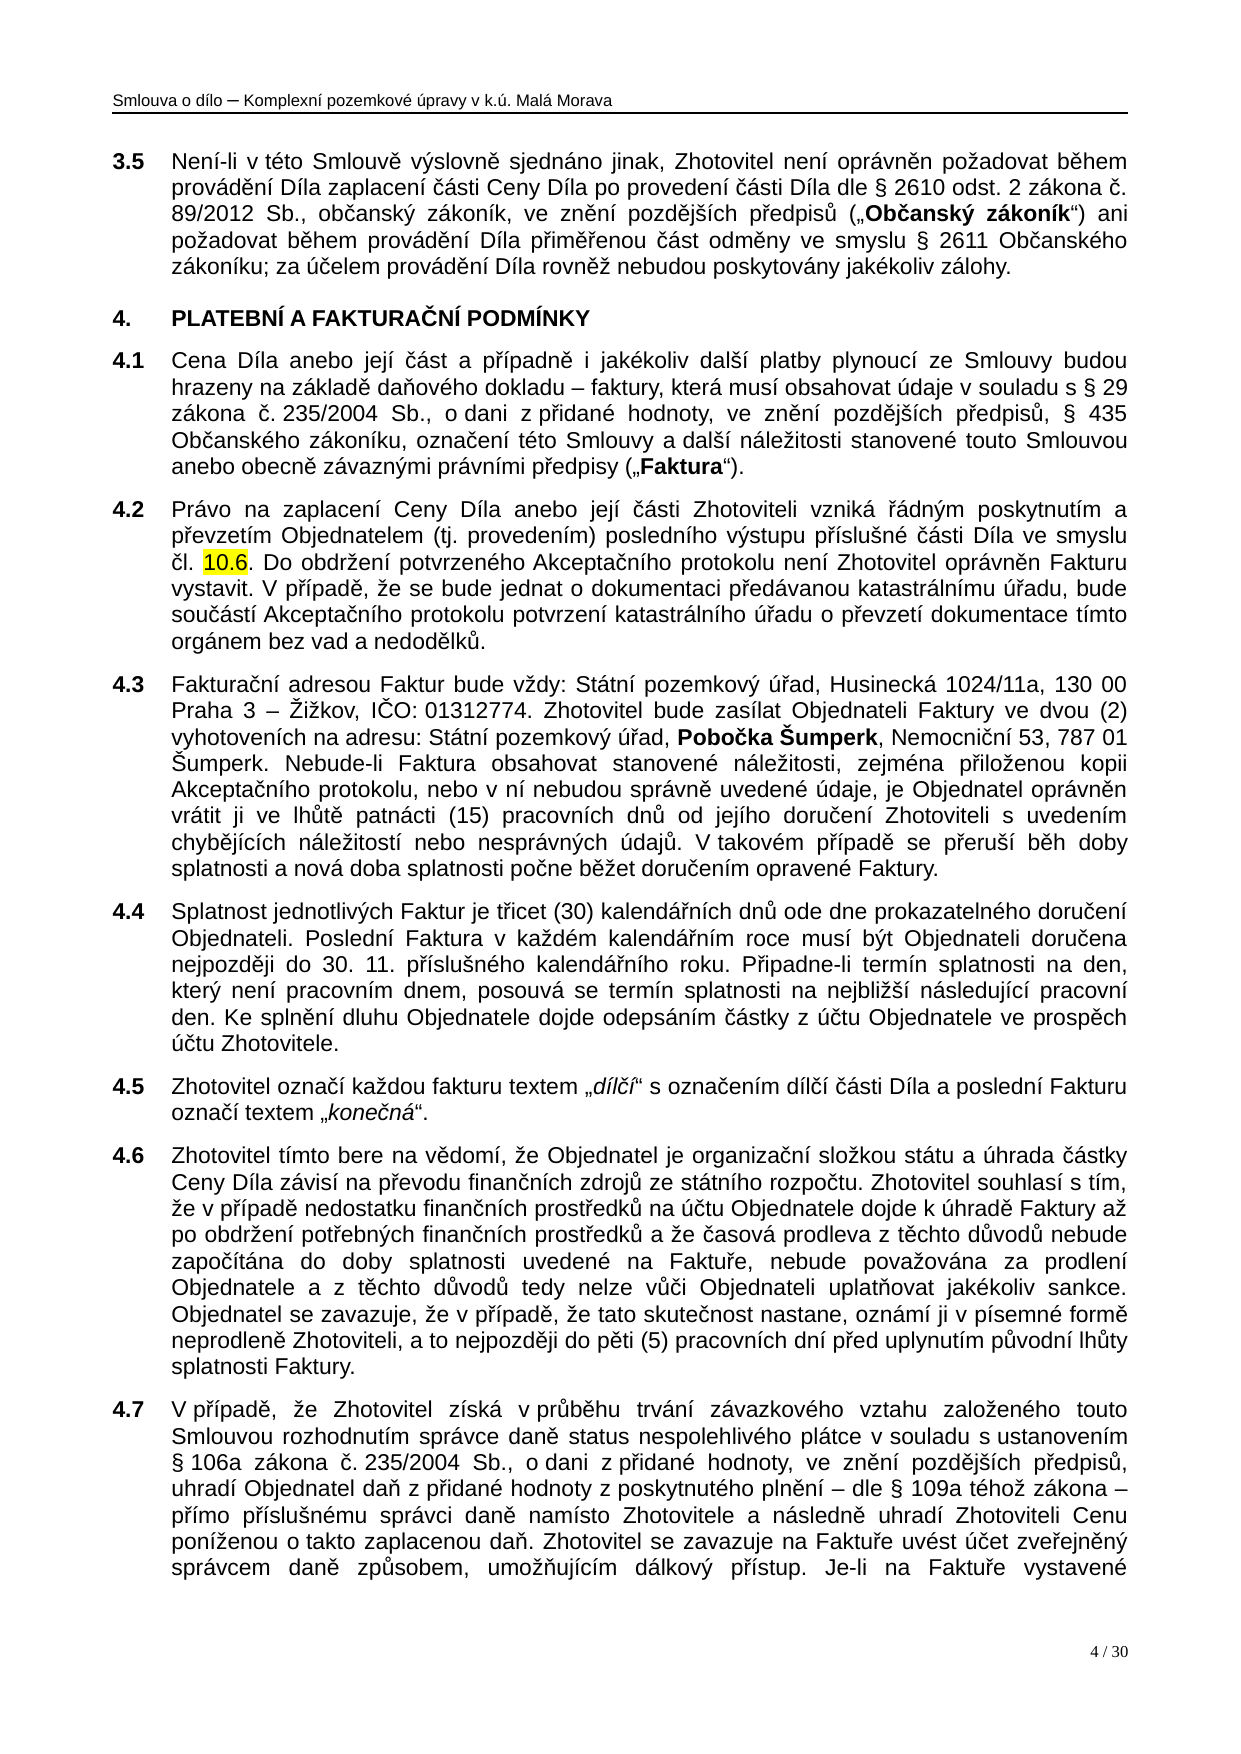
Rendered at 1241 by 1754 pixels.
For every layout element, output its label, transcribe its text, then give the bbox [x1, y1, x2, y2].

text Splatnost jednotlivých Faktur je třicet (30) kalendářních dnů ode dne prokazatelného doručení Objednateli. Poslední Faktura v každém kalendářním roce musí být Objednateli doručena nejpozději do 30. 11. příslušného kalendářního roku. Připadne-li termín splatnosti na den, který není pracovním dnem, posouvá se termín splatnosti na nejbližší následující pracovní den. Ke splnění dluhu Objednatele dojde odepsáním částky z účtu Objednatele ve prospěch účtu Zhotovitele. [112, 898, 1128, 1056]
text Fakturační adresou Faktur bude vždy: Státní pozemkový úřad, Husinecká 1024/11a, 130 00 Praha 3 – Žižkov, IČO: 01312774. Zhotovitel bude zasílat Objednateli Faktury ve dvou (2) vyhotoveních na adresu: Státní pozemkový úřad, Pobočka Šumperk, Nemocniční 53, 787 01 Šumperk. Nebude-li Faktura obsahovat stanovené náležitosti, zejména přiloženou kopii Akceptačního protokolu, nebo v ní nebudou správně uvedené údaje, je Objednatel oprávněn vrátit ji ve lhůtě patnácti (15) pracovních dnů od jejího doručení Zhotoviteli s uvedením chybějících náležitostí nebo nesprávných údajů. V takovém případě se přeruší běh doby splatnosti a nová doba splatnosti počne běžet doručením opravené Faktury. [112, 671, 1128, 882]
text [112, 1396, 1128, 1581]
text Zhotovitel tímto bere na vědomí, že Objednatel je organizační složkou státu a úhrada částky Ceny Díla závisí na převodu finančních zdrojů ze státního rozpočtu. Zhotovitel souhlasí s tím, že v případě nedostatku finančních prostředků na účtu Objednatele dojde k úhradě Faktury až po obdržení potřebných finančních prostředků a že časová prodleva z těchto důvodů nebude započítána do doby splatnosti uvedené na Faktuře, nebude považována za prodlení Objednatele a z těchto důvodů tedy nelze vůči Objednateli uplatňovat jakékoliv sankce. Objednatel se zavazuje, že v případě, že tato skutečnost nastane, oznámí ji v písemné formě neprodleně Zhotoviteli, a to nejpozději do pěti (5) pracovních dní před uplynutím původní lhůty splatnosti Faktury. [112, 1142, 1128, 1379]
text Není-li v této Smlouvě výslovně sjednáno jinak, Zhotovitel není oprávněn požadovat během provádění Díla zaplacení části Ceny Díla po provedení části Díla dle § 2610 odst. 2 zákona č. 89/2012 Sb., občanský zákoník, ve znění pozdějších předpisů („Občanský zákoník“) ani požadovat během provádění Díla přiměřenou část odměny ve smyslu § 2611 Občanského zákoníku; za účelem provádění Díla rovněž nebudou poskytovány jakékoliv zálohy. [112, 148, 1128, 279]
text Cena Díla anebo její část a případně i jakékoliv další platby plynoucí ze Smlouvy budou hrazeny na základě daňového dokladu – faktury, která musí obsahovat údaje v souladu s § 29 zákona č. 235/2004 Sb., o dani z přidané hodnoty, ve znění pozdějších předpisů, § 435 Občanského zákoníku, označení této Smlouvy a další náležitosti stanovené touto Smlouvou anebo obecně závaznými právními předpisy („Faktura“). [112, 347, 1128, 479]
text Zhotovitel označí každou fakturu textem „dílčí“ s označením dílčí části Díla a poslední Fakturu označí textem „konečná“. [112, 1073, 1128, 1126]
text Právo na zaplacení Ceny Díla anebo její části Zhotoviteli vzniká řádným poskytnutím a převzetím Objednatelem (tj. provedením) posledního výstupu příslušné části Díla ve smyslu čl. 10.6. Do obdržení potvrzeného Akceptačního protokolu není Zhotovitel oprávněn Fakturu vystavit. V případě, že se bude jednat o dokumentaci předávanou katastrálnímu úřadu, bude součástí Akceptačního protokolu potvrzení katastrálního úřadu o převzetí dokumentace tímto orgánem bez vad a nedodělků. [112, 496, 1128, 654]
text Platební a fakturační podmínky [112, 304, 1128, 331]
